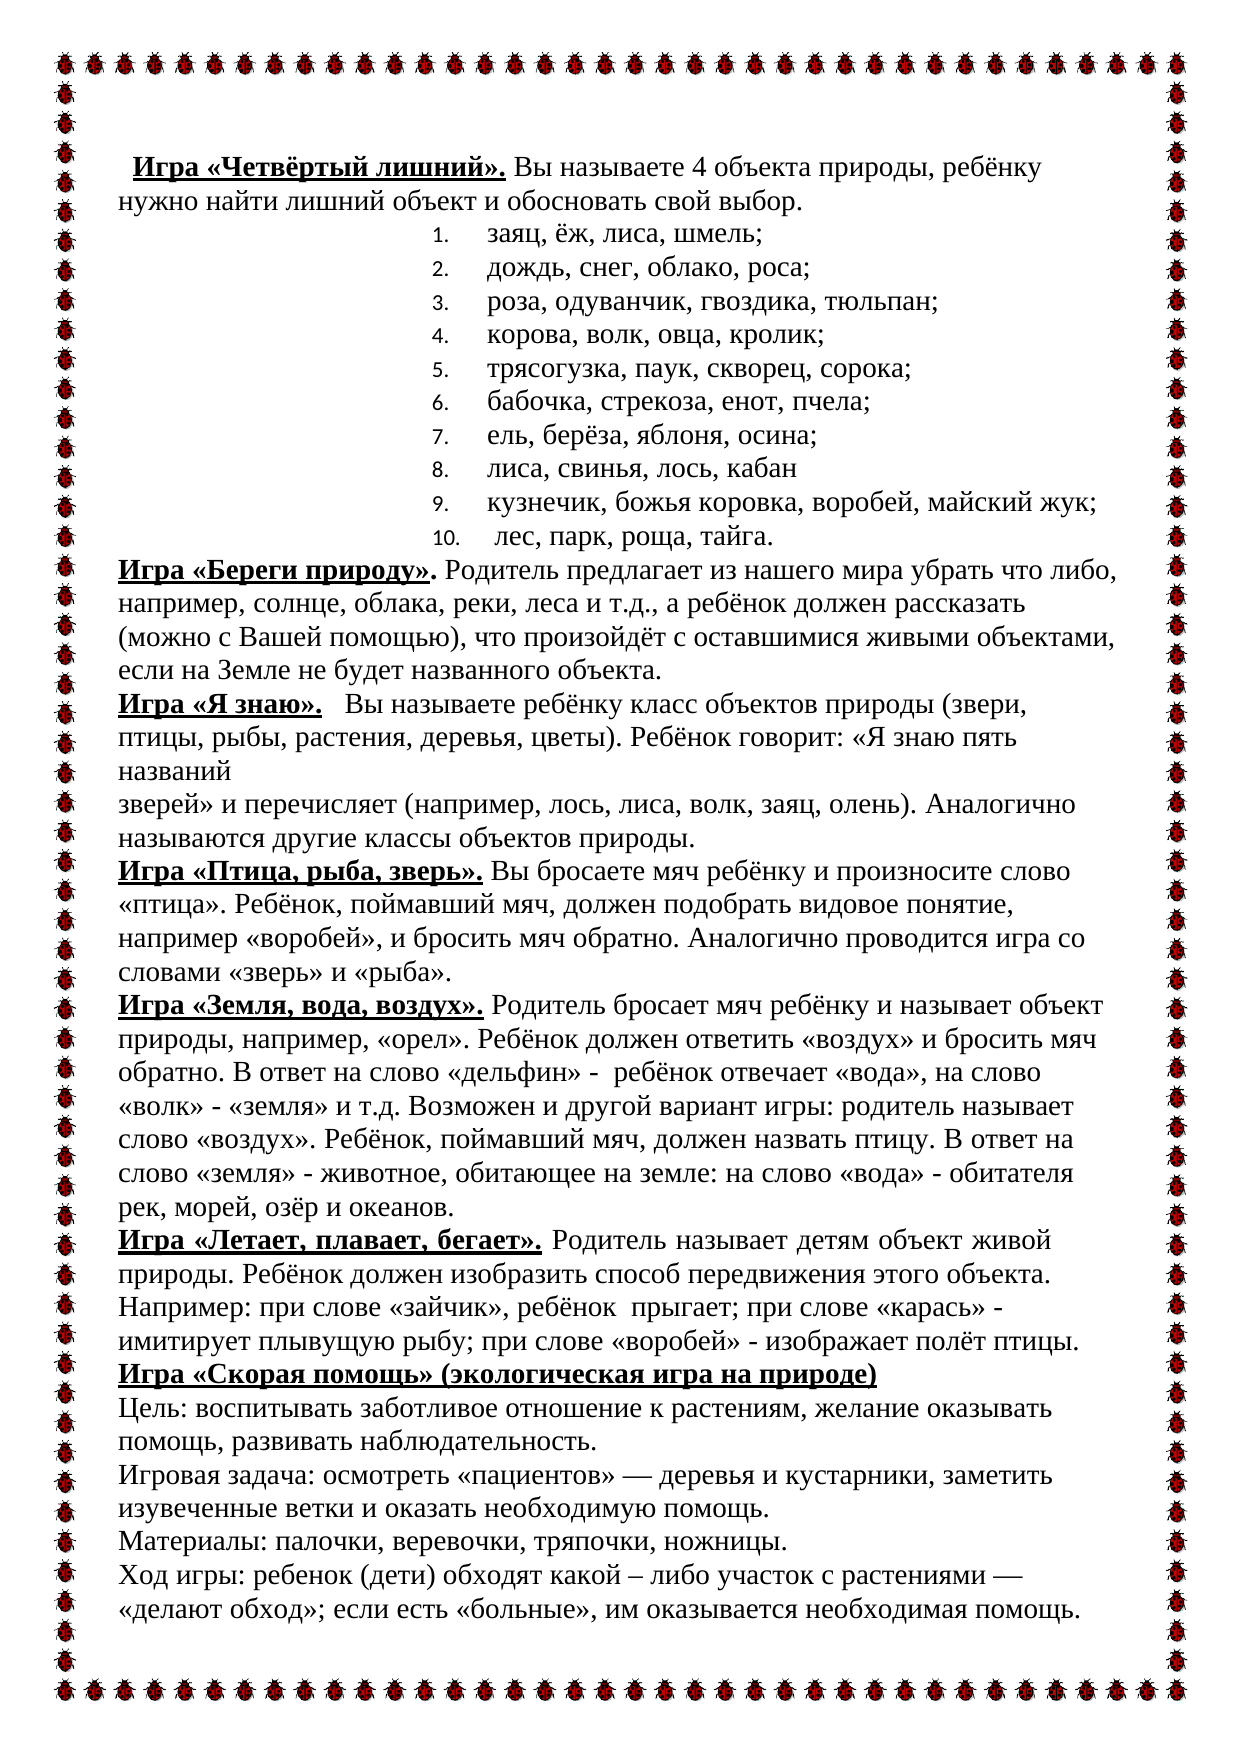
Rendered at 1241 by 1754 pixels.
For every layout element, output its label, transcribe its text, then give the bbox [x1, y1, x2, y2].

list заяц, ёж, лиса, шмель; [432, 216, 1134, 249]
list роза, одуванчик, гвоздика, тюльпан; [432, 283, 1134, 317]
text Цель: воспитывать заботливое отношение к растениям, желание оказывать помощь, развивать наблюдательность. [118, 1390, 1054, 1457]
text Игра «Я знаю». Вы называете ребёнку класс объектов природы (звери, птицы, рыбы, растения, деревья, цветы). Ребёнок говорит: «Я знаю пять названий [118, 686, 1120, 787]
text Игровая задача: осмотреть «пациентов» — деревья и кустарники, заметить изувеченные ветки и оказать необходимую помощь. [118, 1457, 1055, 1524]
list дождь, снег, облако, роса; [432, 249, 1134, 283]
text Игра «Береги природу». Родитель предлагает из нашего мира убрать что либо, например, солнце, облака, реки, леса и т.д., а ребёнок должен рассказать (можно с Вашей помощью), что произойдёт с оставшимися живыми объектами, если на Земле не будет названного объекта. [118, 552, 1118, 686]
text Игра «Скорая помощь» (экологическая игра на природе) [118, 1357, 1134, 1390]
text например «воробей», и бросить мяч обратно. Аналогично проводится игра со словами «зверь» и «рыба». [118, 920, 1087, 987]
text Игра «Летает, плавает, бегает». Родитель называет детям объект живой природы. Ребёнок должен изобразить способ передвижения этого объекта. Например: при слове «зайчик», ребёнок прыгает; при слове «карась» - [118, 1222, 1052, 1323]
text Материалы: палочки, веревочки, тряпочки, ножницы. [118, 1524, 1134, 1558]
list корова, волк, овца, кролик; [432, 317, 1134, 350]
picture [53, 52, 1188, 1701]
text имитирует плывущую рыбу; при слове «воробей» - изображает полёт птицы. [118, 1323, 1134, 1356]
list лиса, свинья, лось, кабан [432, 451, 1134, 484]
text «делают обход»; если есть «больные», им оказывается необходимая помощь. [118, 1591, 1134, 1625]
list бабочка, стрекоза, енот, пчела; [432, 384, 1134, 417]
text Игра «Земля, вода, воздух». Родитель бросает мяч ребёнку и называет объект природы, например, «орел». Ребёнок должен ответить «воздух» и бросить мяч обратно. В ответ на слово «дельфин» - ребёнок отвечает «вода», на слово [118, 987, 1116, 1088]
text «птица». Ребёнок, поймавший мяч, должен подобрать видовое понятие, [118, 887, 1134, 920]
list трясогузка, паук, скворец, сорока; [432, 350, 1134, 384]
text «волк» - «земля» и т.д. Возможен и другой вариант игры: родитель называет слово «воздух». Ребёнок, поймавший мяч, должен назвать птицу. В ответ на слово «земля» - животное, обитающее на земле: на слово «вода» - обитателя рек, морей, озёр и океанов. [118, 1088, 1074, 1222]
text Игра «Четвёртый лишний». Вы называете 4 объекта природы, ребёнку нужно найти лишний объект и обосновать свой выбор. [118, 149, 1108, 216]
list кузнечик, божья коровка, воробей, майский жук; [432, 484, 1134, 518]
text Ход игры: ребенок (дети) обходят какой – либо участок с растениями — [118, 1558, 1134, 1591]
text зверей» и перечисляет (например, лось, лиса, волк, заяц, олень). Аналогично называются другие классы объектов природы. [118, 787, 1082, 854]
text Игра «Птица, рыба, зверь». Вы бросаете мяч ребёнку и произносите слово [118, 854, 1134, 887]
list ель, берёза, яблоня, осина; [432, 417, 1134, 451]
list лес, парк, роща, тайга. [432, 518, 1134, 552]
